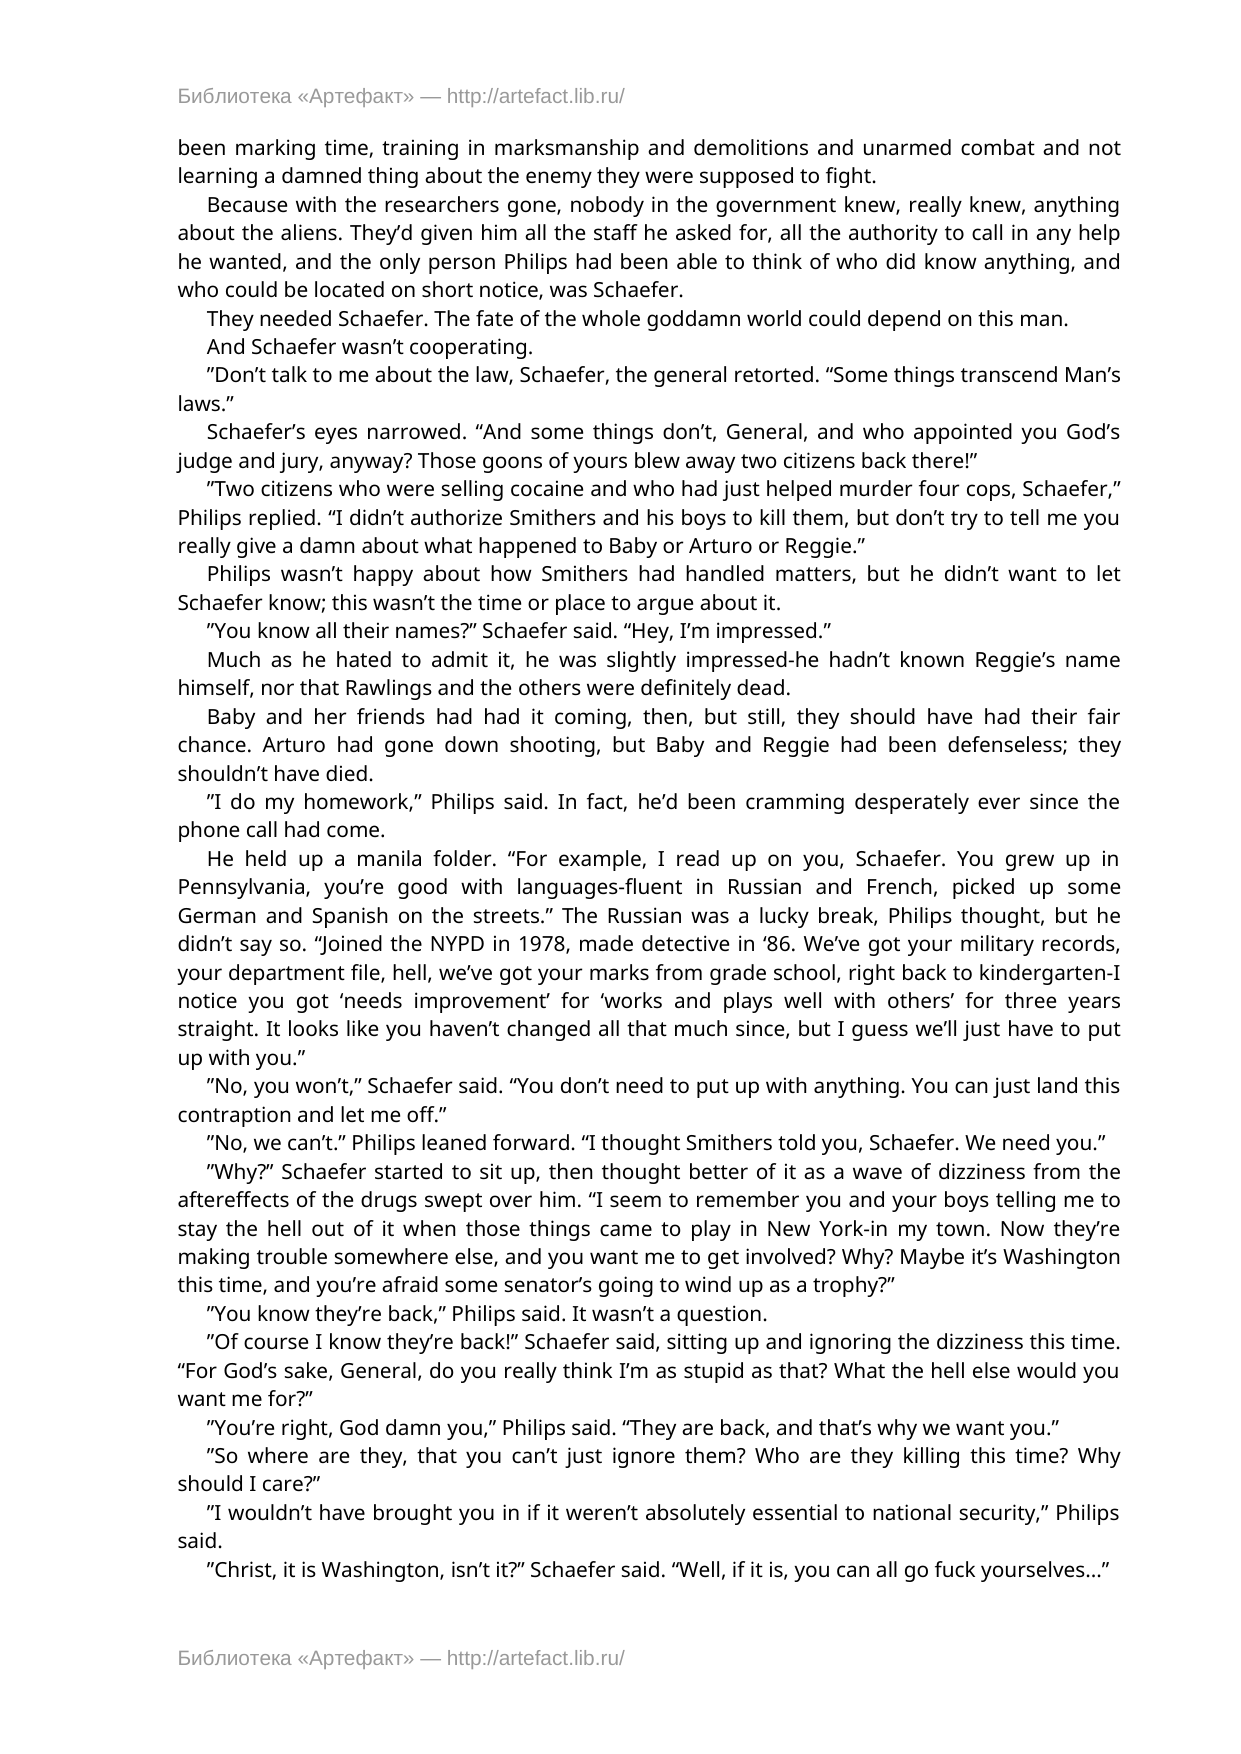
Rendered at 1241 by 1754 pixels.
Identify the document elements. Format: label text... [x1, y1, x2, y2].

text ”Christ, it is Washington, isn’t it?” Schaefer said. “Well, if it is, you can all go fuck yourselves...” [177, 1555, 1122, 1583]
text Much as he hated to admit it, he was slightly impressed-he hadn’t known Reggie’s name himself, nor that Rawlings and the others were definitely dead. [177, 645, 1122, 702]
text ”I wouldn’t have brought you in if it weren’t absolutely essential to national security,” Philips said. [177, 1498, 1122, 1555]
text ”Two citizens who were selling cocaine and who had just helped murder four cops, Schaefer,” Philips replied. “I didn’t authorize Smithers and his boys to kill them, but don’t try to tell me you really give a damn about what happened to Baby or Arturo or Reggie.” [177, 474, 1122, 559]
text ”Of course I know they’re back!” Schaefer said, sitting up and ignoring the dizziness this time. “For God’s sake, General, do you really think I’m as stupid as that? What the hell else would you want me for?” [177, 1327, 1122, 1413]
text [177, 133, 1122, 190]
text And Schaefer wasn’t cooperating. [177, 332, 1122, 361]
text ”No, you won’t,” Schaefer said. “You don’t need to put up with anything. You can just land this contraption and let me off.” [177, 1071, 1122, 1128]
text ”I do my homework,” Philips said. In fact, he’d been cramming desperately ever since the phone call had come. [177, 787, 1122, 844]
text ”You know they’re back,” Philips said. It wasn’t a question. [177, 1299, 1122, 1327]
text ”You know all their names?” Schaefer said. “Hey, I’m impressed.” [177, 616, 1122, 645]
text Philips wasn’t happy about how Smithers had handled matters, but he didn’t want to let Schaefer know; this wasn’t the time or place to argue about it. [177, 559, 1122, 616]
text He held up a manila folder. “For example, I read up on you, Schaefer. You grew up in Pennsylvania, you’re good with languages-fluent in Russian and French, picked up some German and Spanish on the streets.” The Russian was a lucky break, Philips thought, but he didn’t say so. “Joined the NYPD in 1978, made detective in ‘86. We’ve got your military records, your department file, hell, we’ve got your marks from grade school, right back to kindergarten-I notice you got ‘needs improvement’ for ‘works and plays well with others’ for three years straight. It looks like you haven’t changed all that much since, but I guess we’ll just have to put up with you.” [177, 844, 1122, 1071]
text ”Why?” Schaefer started to sit up, then thought better of it as a wave of dizziness from the aftereffects of the drugs swept over him. “I seem to remember you and your boys telling me to stay the hell out of it when those things came to play in New York-in my town. Now they’re making trouble somewhere else, and you want me to get involved? Why? Maybe it’s Washington this time, and you’re afraid some senator’s going to wind up as a trophy?” [177, 1157, 1122, 1299]
text Schaefer’s eyes narrowed. “And some things don’t, General, and who appointed you God’s judge and jury, anyway? Those goons of yours blew away two citizens back there!” [177, 417, 1122, 474]
text ”Don’t talk to me about the law, Schaefer, the general retorted. “Some things transcend Man’s laws.” [177, 361, 1122, 417]
text ”You’re right, God damn you,” Philips said. “They are back, and that’s why we want you.” [177, 1413, 1122, 1441]
text ”No, we can’t.” Philips leaned forward. “I thought Smithers told you, Schaefer. We need you.” [177, 1128, 1122, 1157]
text Because with the researchers gone, nobody in the government knew, really knew, anything about the aliens. They’d given him all the staff he asked for, all the authority to call in any help he wanted, and the only person Philips had been able to think of who did know anything, and who could be located on short notice, was Schaefer. [177, 190, 1122, 304]
text They needed Schaefer. The fate of the whole goddamn world could depend on this man. [177, 304, 1122, 332]
text ”So where are they, that you can’t just ignore them? Who are they killing this time? Why should I care?” [177, 1441, 1122, 1498]
text Baby and her friends had had it coming, then, but still, they should have had their fair chance. Arturo had gone down shooting, but Baby and Reggie had been defenseless; they shouldn’t have died. [177, 702, 1122, 787]
